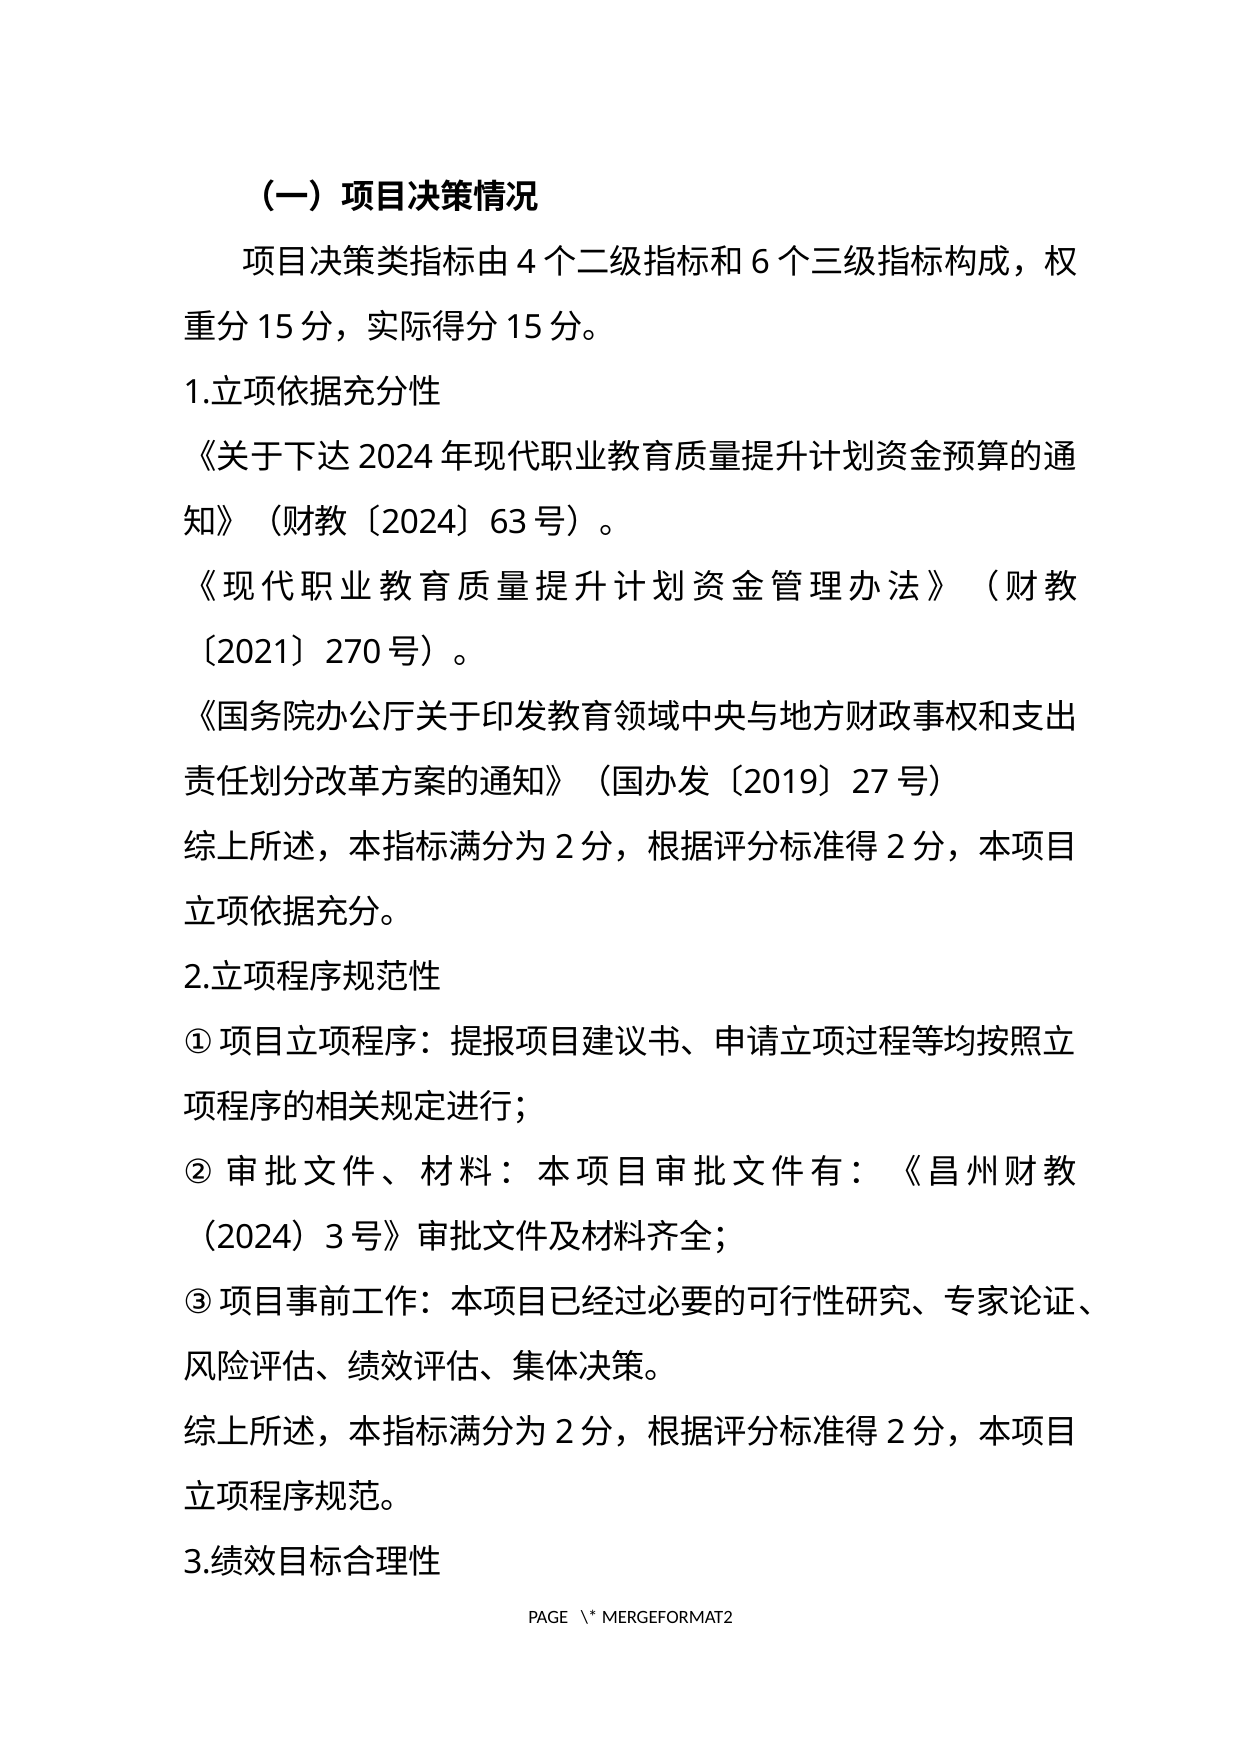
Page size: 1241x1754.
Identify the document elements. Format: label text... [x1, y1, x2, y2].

text （一）项目决策情况 [183, 162, 1078, 227]
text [183, 227, 1078, 1592]
